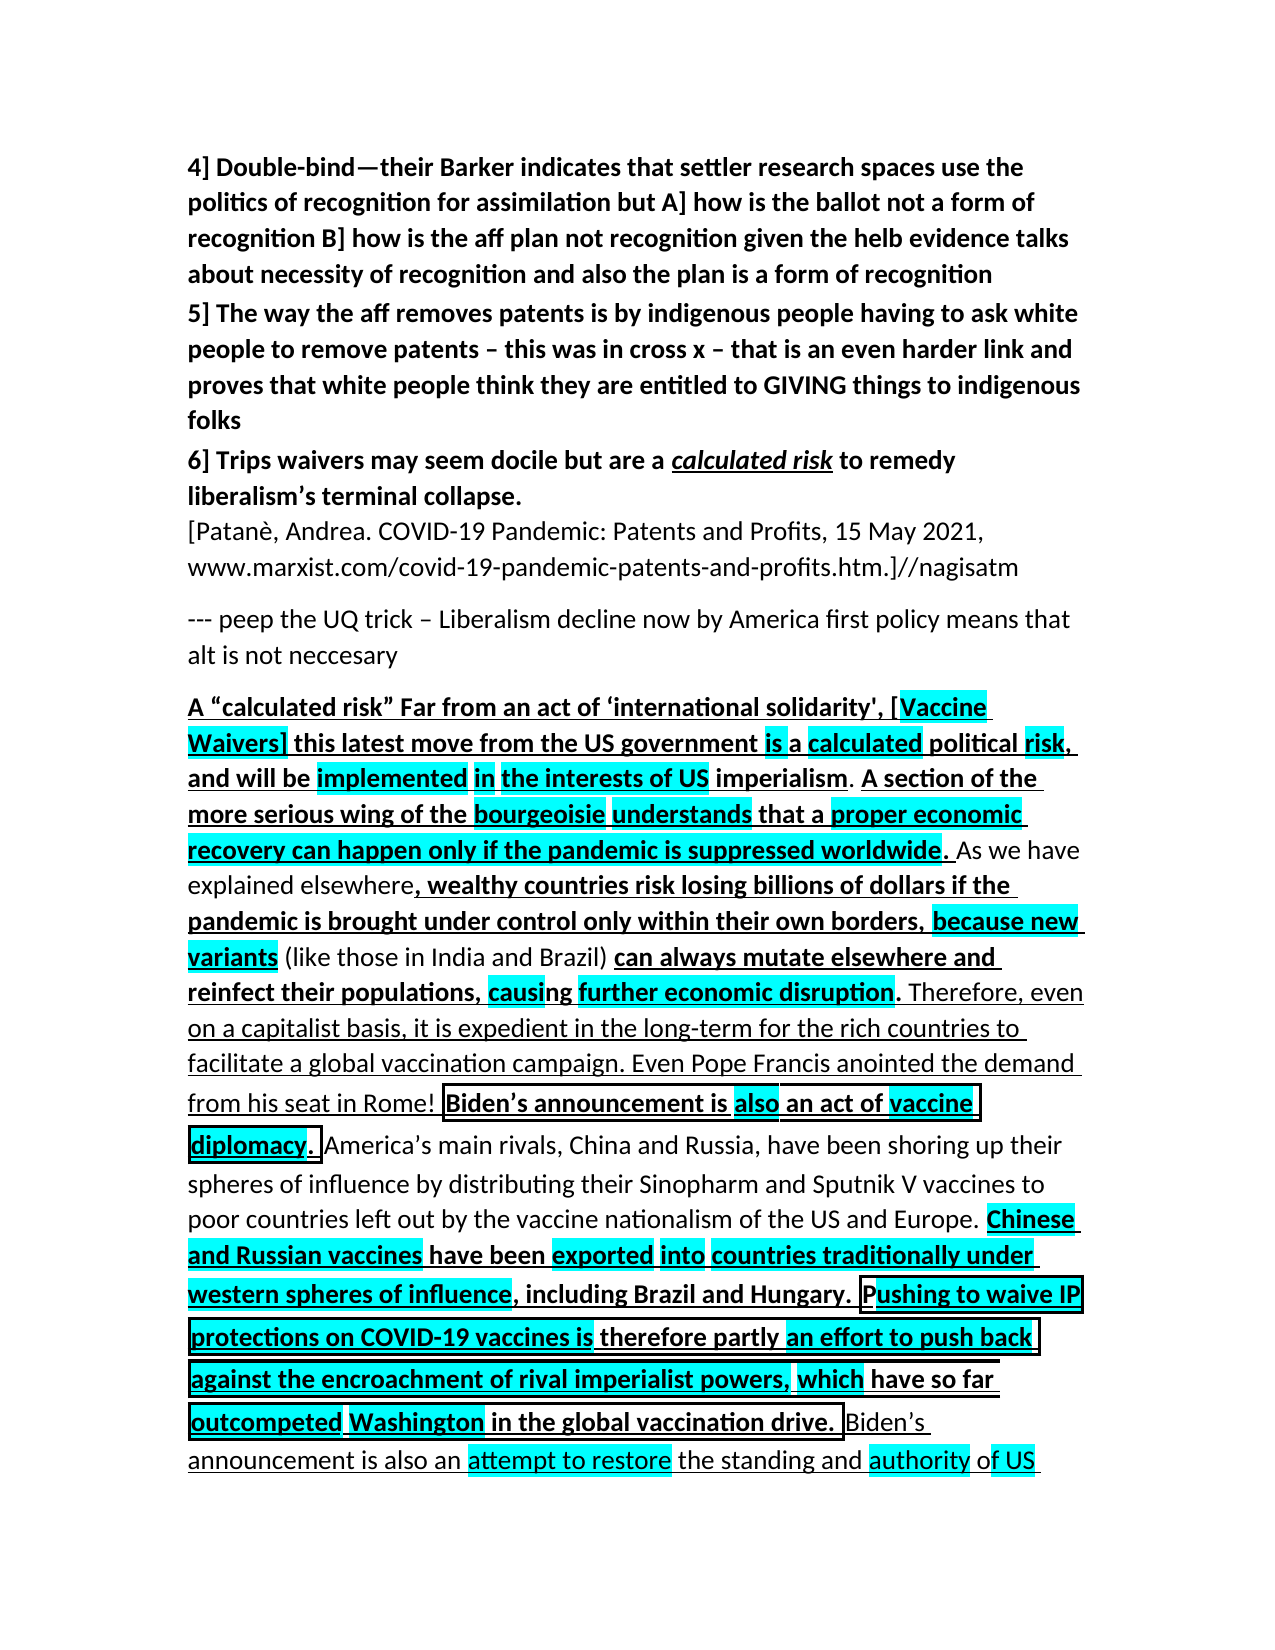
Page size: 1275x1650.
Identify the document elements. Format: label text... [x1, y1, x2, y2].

text --- peep the UQ trick – Liberalism decline now by America first policy means that alt is not neccesary [187, 602, 1087, 671]
subtitle 4] Double-bind—their Barker indicates that settler research spaces use the politics of recognition for assimilation but A] how is the ballot not a form of recognition B] how is the aff plan not recognition given the helb evidence talks about necessity of recognition and also the plan is a form of recognition [187, 150, 1087, 290]
subtitle 6] Trips waivers may seem docile but are a calculated risk to remedy liberalism’s terminal collapse. [187, 443, 1087, 512]
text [187, 690, 1087, 1477]
subtitle 5] The way the aff removes patents is by indigenous people having to ask white people to remove patents – this was in cross x – that is an even harder link and proves that white people think they are entitled to GIVING things to indigenous folks [187, 297, 1087, 437]
text [Patanè, Andrea. COVID-19 Pandemic: Patents and Profits, 15 May 2021, www.marxist.com/covid-19-pandemic-patents-and-profits.htm.]//nagisatm [187, 514, 1087, 583]
